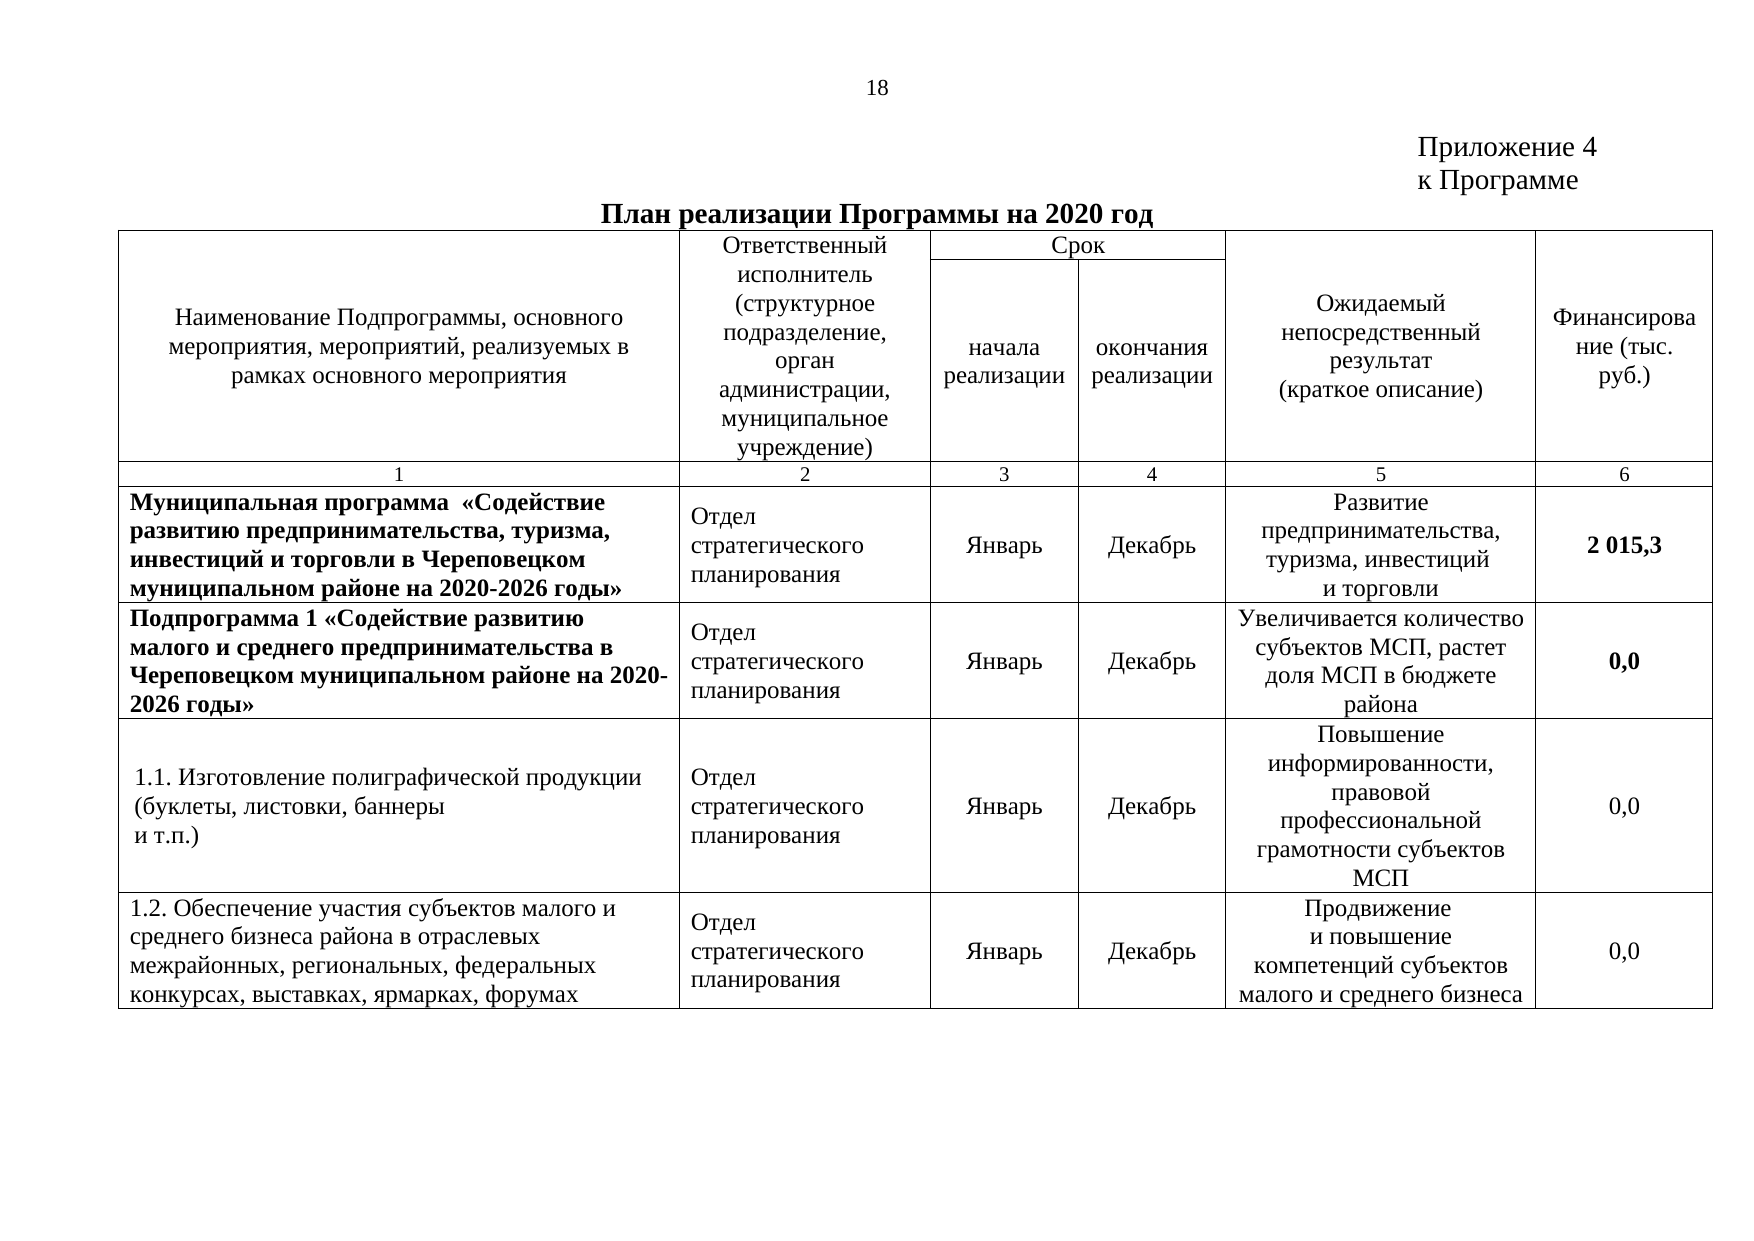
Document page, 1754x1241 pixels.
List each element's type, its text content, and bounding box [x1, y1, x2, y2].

table_cell 2 [680, 462, 930, 486]
table_cell Декабрь [1079, 487, 1225, 602]
table_cell окончания реализации [1079, 260, 1225, 461]
table_cell Подпрограмма 1 «Содействие развитию малого и среднего предпринимательства в Череповецком муниципальном районе на 2020-2026 годы» [119, 603, 679, 718]
table_cell 0,0 [1536, 603, 1712, 718]
table_header Наименование Подпрограммы, основного мероприятия, мероприятий, реализуемых в рамках основного мероприятия [119, 231, 679, 461]
table_cell Повышение информированности, правовой профессиональной грамотности субъектов МСП [1226, 719, 1535, 892]
table_cell Отдел стратегического планирования [680, 487, 930, 602]
table_cell 6 [1536, 462, 1712, 486]
table_cell 5 [1226, 462, 1535, 486]
table_cell 1.2. Обеспечение участия субъектов малого и среднего бизнеса района в отраслевых межрайонных, региональных, федеральных конкурсах, выставках, ярмарках, форумах [119, 893, 679, 1008]
table_header Срок [931, 231, 1225, 259]
table_header Ответственный исполнитель (структурное подразделение, орган администрации, муниципальное учреждение) [680, 231, 930, 461]
table_cell Муниципальная программа «Содействие развитию предпринимательства, туризма, инвестиций и торговли в Череповецком муниципальном районе на 2020-2026 годы» [119, 487, 679, 602]
table_cell Декабрь [1079, 719, 1225, 892]
table_cell Декабрь [1079, 603, 1225, 718]
table_cell Отдел стратегического планирования [680, 719, 930, 892]
table_cell Продвижение и повышение компетенций субъектов малого и среднего бизнеса [1226, 893, 1535, 1008]
table_cell Декабрь [1079, 893, 1225, 1008]
text План реализации Программы на 2020 год [118, 196, 1636, 229]
table_cell Отдел стратегического планирования [680, 893, 930, 1008]
table_cell Отдел стратегического планирования [680, 603, 930, 718]
table_cell начала реализации [931, 260, 1078, 461]
table_cell 1.1. Изготовление полиграфической продукции (буклеты, листовки, баннеры и т.п.) [119, 719, 679, 892]
table_cell Январь [931, 719, 1078, 892]
table_cell Январь [931, 487, 1078, 602]
table_cell 4 [1079, 462, 1225, 486]
table_cell 3 [931, 462, 1078, 486]
table_header Финансирование (тыс. руб.) [1536, 231, 1712, 461]
table_header Ожидаемый непосредственный результат (краткое описание) [1226, 231, 1535, 461]
table_cell Январь [931, 603, 1078, 718]
table_cell 0,0 [1536, 719, 1712, 892]
table_cell Развитие предпринимательства, туризма, инвестиций и торговли [1226, 487, 1535, 602]
table_cell 1 [119, 462, 679, 486]
table_cell Увеличивается количество субъектов МСП, растет доля МСП в бюджете района [1226, 603, 1535, 718]
table_cell 2 015,3 [1536, 487, 1712, 602]
table_cell Январь [931, 893, 1078, 1008]
table_cell 0,0 [1536, 893, 1712, 1008]
text Приложение 4 к Программе [1417, 129, 1636, 196]
